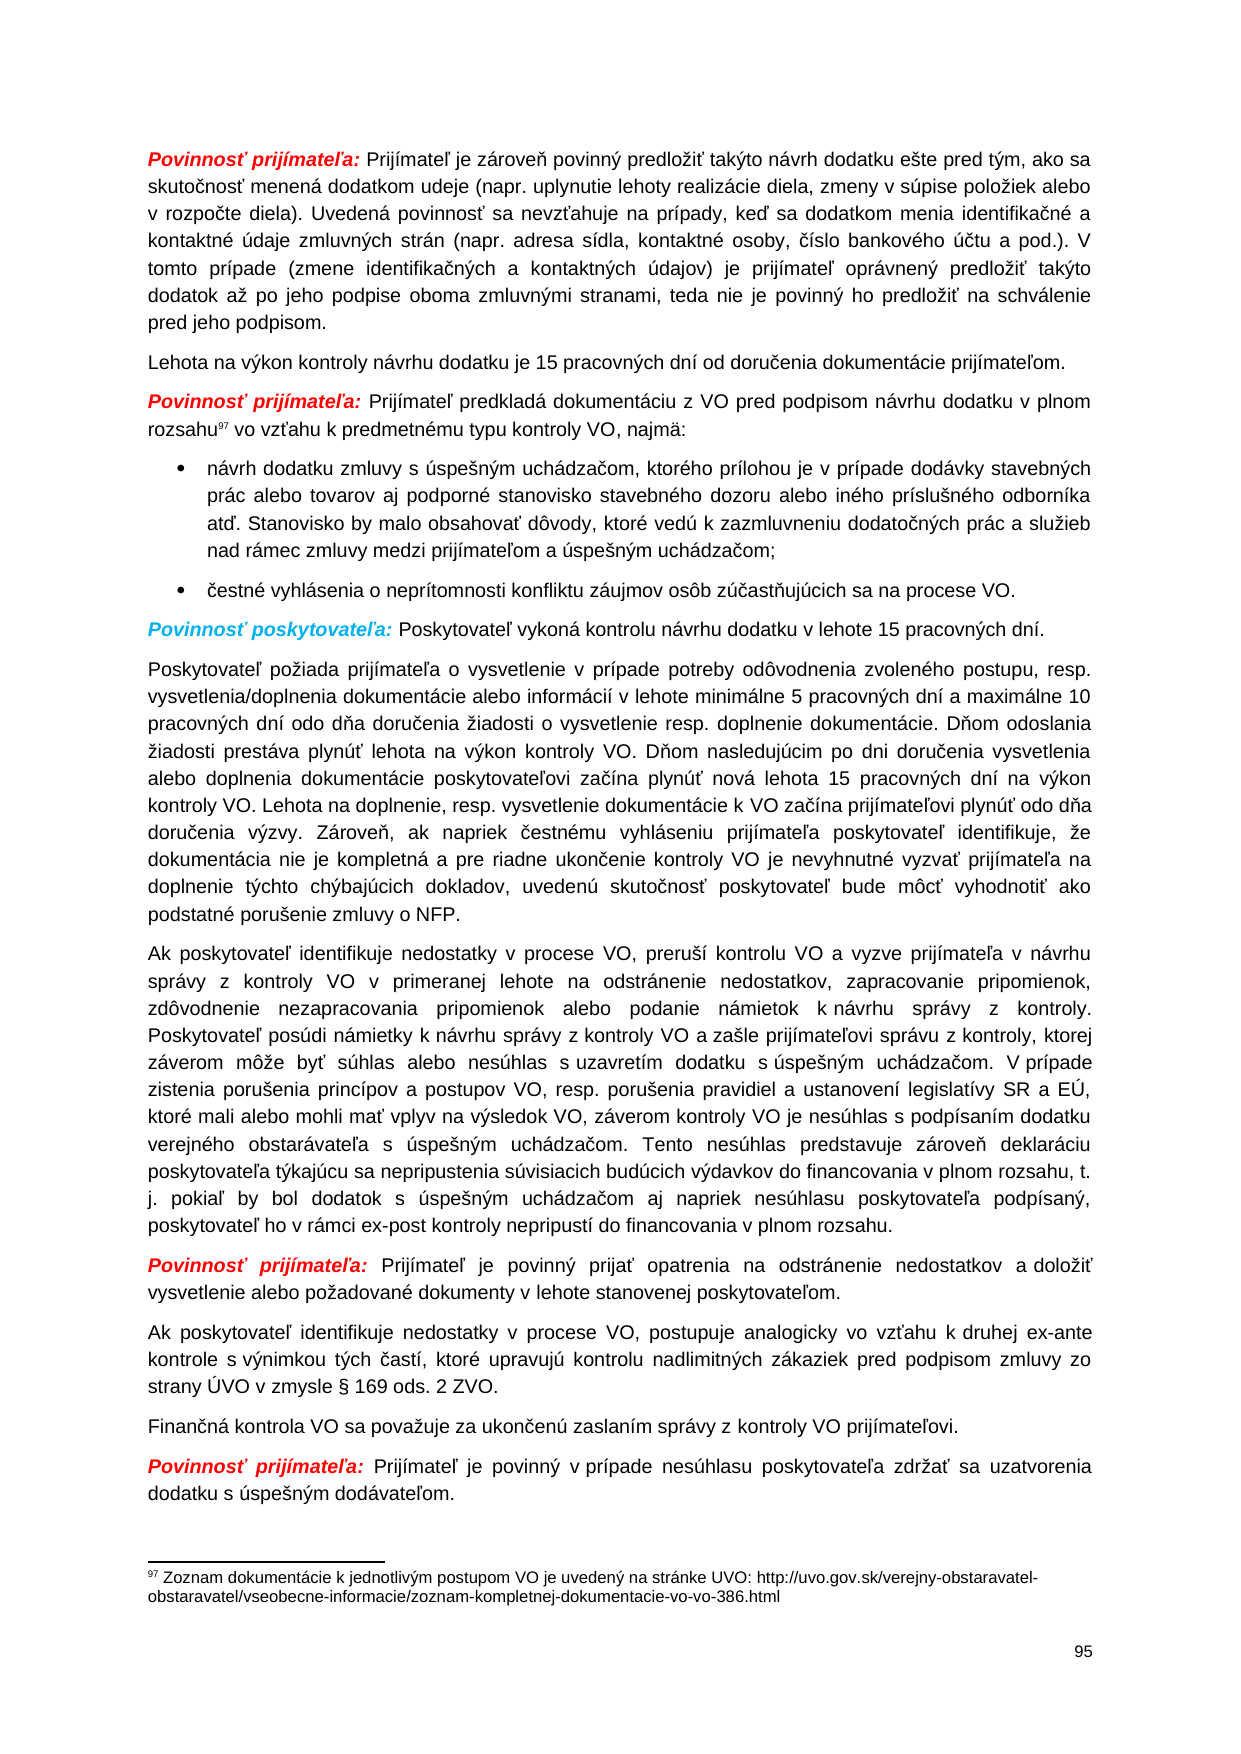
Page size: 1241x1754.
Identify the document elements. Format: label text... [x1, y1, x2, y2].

text Lehota na výkon kontroly návrhu dodatku je 15 pracovných dní od doručenia dokumentácie prijímateľom. [148, 351, 1092, 373]
text čestné vyhlásenia o neprítomnosti konfliktu záujmov osôb zúčastňujúcich sa na procese VO. [177, 578, 1092, 601]
text Povinnosť prijímateľa: Prijímateľ predkladá dokumentáciu z VO pred podpisom návrhu dodatku v plnom rozsahu vo vzťahu k predmetnému typu kontroly VO, najmä: [148, 390, 1092, 440]
text Poskytovateľ požiada prijímateľa o vysvetlenie v prípade potreby odôvodnenia zvoleného postupu, resp. vysvetlenia/doplnenia dokumentácie alebo informácií v lehote minimálne 5 pracovných dní a maximálne 10 pracovných dní odo dňa doručenia žiadosti o vysvetlenie resp. doplnenie dokumentácie. Dňom odoslania žiadosti prestáva plynúť lehota na výkon kontroly VO. Dňom nasledujúcim po dni doručenia vysvetlenia alebo doplnenia dokumentácie poskytovateľovi začína plynúť nová lehota 15 pracovných dní na výkon kontroly VO. Lehota na doplnenie, resp. vysvetlenie dokumentácie k VO začína prijímateľovi plynúť odo dňa doručenia výzvy. Zároveň, ak napriek čestnému vyhláseniu prijímateľa poskytovateľ identifikuje, že dokumentácia nie je kompletná a pre riadne ukončenie kontroly VO je nevyhnutné vyzvať prijímateľa na doplnenie týchto chýbajúcich dokladov, uvedenú skutočnosť poskytovateľ bude môcť vyhodnotiť ako podstatné porušenie zmluvy o NFP. [148, 658, 1092, 925]
text Povinnosť prijímateľa: Prijímateľ je povinný v prípade nesúhlasu poskytovateľa zdržať sa uzatvorenia dodatku s úspešným dodávateľom. [148, 1454, 1092, 1504]
text Ak poskytovateľ identifikuje nedostatky v procese VO, postupuje analogicky vo vzťahu k druhej ex-ante kontrole s výnimkou tých častí, ktoré upravujú kontrolu nadlimitných zákaziek pred podpisom zmluvy zo strany ÚVO v zmysle § 169 ods. 2 ZVO. [148, 1321, 1092, 1398]
text Povinnosť poskytovateľa: Poskytovateľ vykoná kontrolu návrhu dodatku v lehote 15 pracovných dní. [148, 618, 1092, 641]
text návrh dodatku zmluvy s úspešným uchádzačom, ktorého prílohou je v prípade dodávky stavebných prác alebo tovarov aj podporné stanovisko stavebného dozoru alebo iného príslušného odborníka atď. Stanovisko by malo obsahovať dôvody, ktoré vedú k zazmluvneniu dodatočných prác a služieb nad rámec zmluvy medzi prijímateľom a úspešným uchádzačom; [177, 457, 1092, 561]
text Povinnosť prijímateľa: Prijímateľ je zároveň povinný predložiť takýto návrh dodatku ešte pred tým, ako sa skutočnosť menená dodatkom udeje (napr. uplynutie lehoty realizácie diela, zmeny v súpise položiek alebo v rozpočte diela). Uvedená povinnosť sa nevzťahuje na prípady, keď sa dodatkom menia identifikačné a kontaktné údaje zmluvných strán (napr. adresa sídla, kontaktné osoby, číslo bankového účtu a pod.). V tomto prípade (zmene identifikačných a kontaktných údajov) je prijímateľ oprávnený predložiť takýto dodatok až po jeho podpise oboma zmluvnými stranami, teda nie je povinný ho predložiť na schválenie pred jeho podpisom. [148, 148, 1092, 333]
text Finančná kontrola VO sa považuje za ukončenú zaslaním správy z kontroly VO prijímateľovi. [148, 1415, 1092, 1437]
text Povinnosť prijímateľa: Prijímateľ je povinný prijať opatrenia na odstránenie nedostatkov a doložiť vysvetlenie alebo požadované dokumenty v lehote stanovenej poskytovateľom. [148, 1254, 1092, 1304]
text Ak poskytovateľ identifikuje nedostatky v procese VO, preruší kontrolu VO a vyzve prijímateľa v návrhu správy z kontroly VO v primeranej lehote na odstránenie nedostatkov, zapracovanie pripomienok, zdôvodnenie nezapracovania pripomienok alebo podanie námietok k návrhu správy z kontroly. Poskytovateľ posúdi námietky k návrhu správy z kontroly VO a zašle prijímateľovi správu z kontroly, ktorej záverom môže byť súhlas alebo nesúhlas s uzavretím dodatku s úspešným uchádzačom. V prípade zistenia porušenia princípov a postupov VO, resp. porušenia pravidiel a ustanovení legislatívy SR a EÚ, ktoré mali alebo mohli mať vplyv na výsledok VO, záverom kontroly VO je nesúhlas s podpísaním dodatku verejného obstarávateľa s úspešným uchádzačom. Tento nesúhlas predstavuje zároveň deklaráciu poskytovateľa týkajúcu sa nepripustenia súvisiacich budúcich výdavkov do financovania v plnom rozsahu, t. j. pokiaľ by bol dodatok s úspešným uchádzačom aj napriek nesúhlasu poskytovateľa podpísaný, poskytovateľ ho v rámci ex-post kontroly nepripustí do financovania v plnom rozsahu. [148, 942, 1092, 1237]
